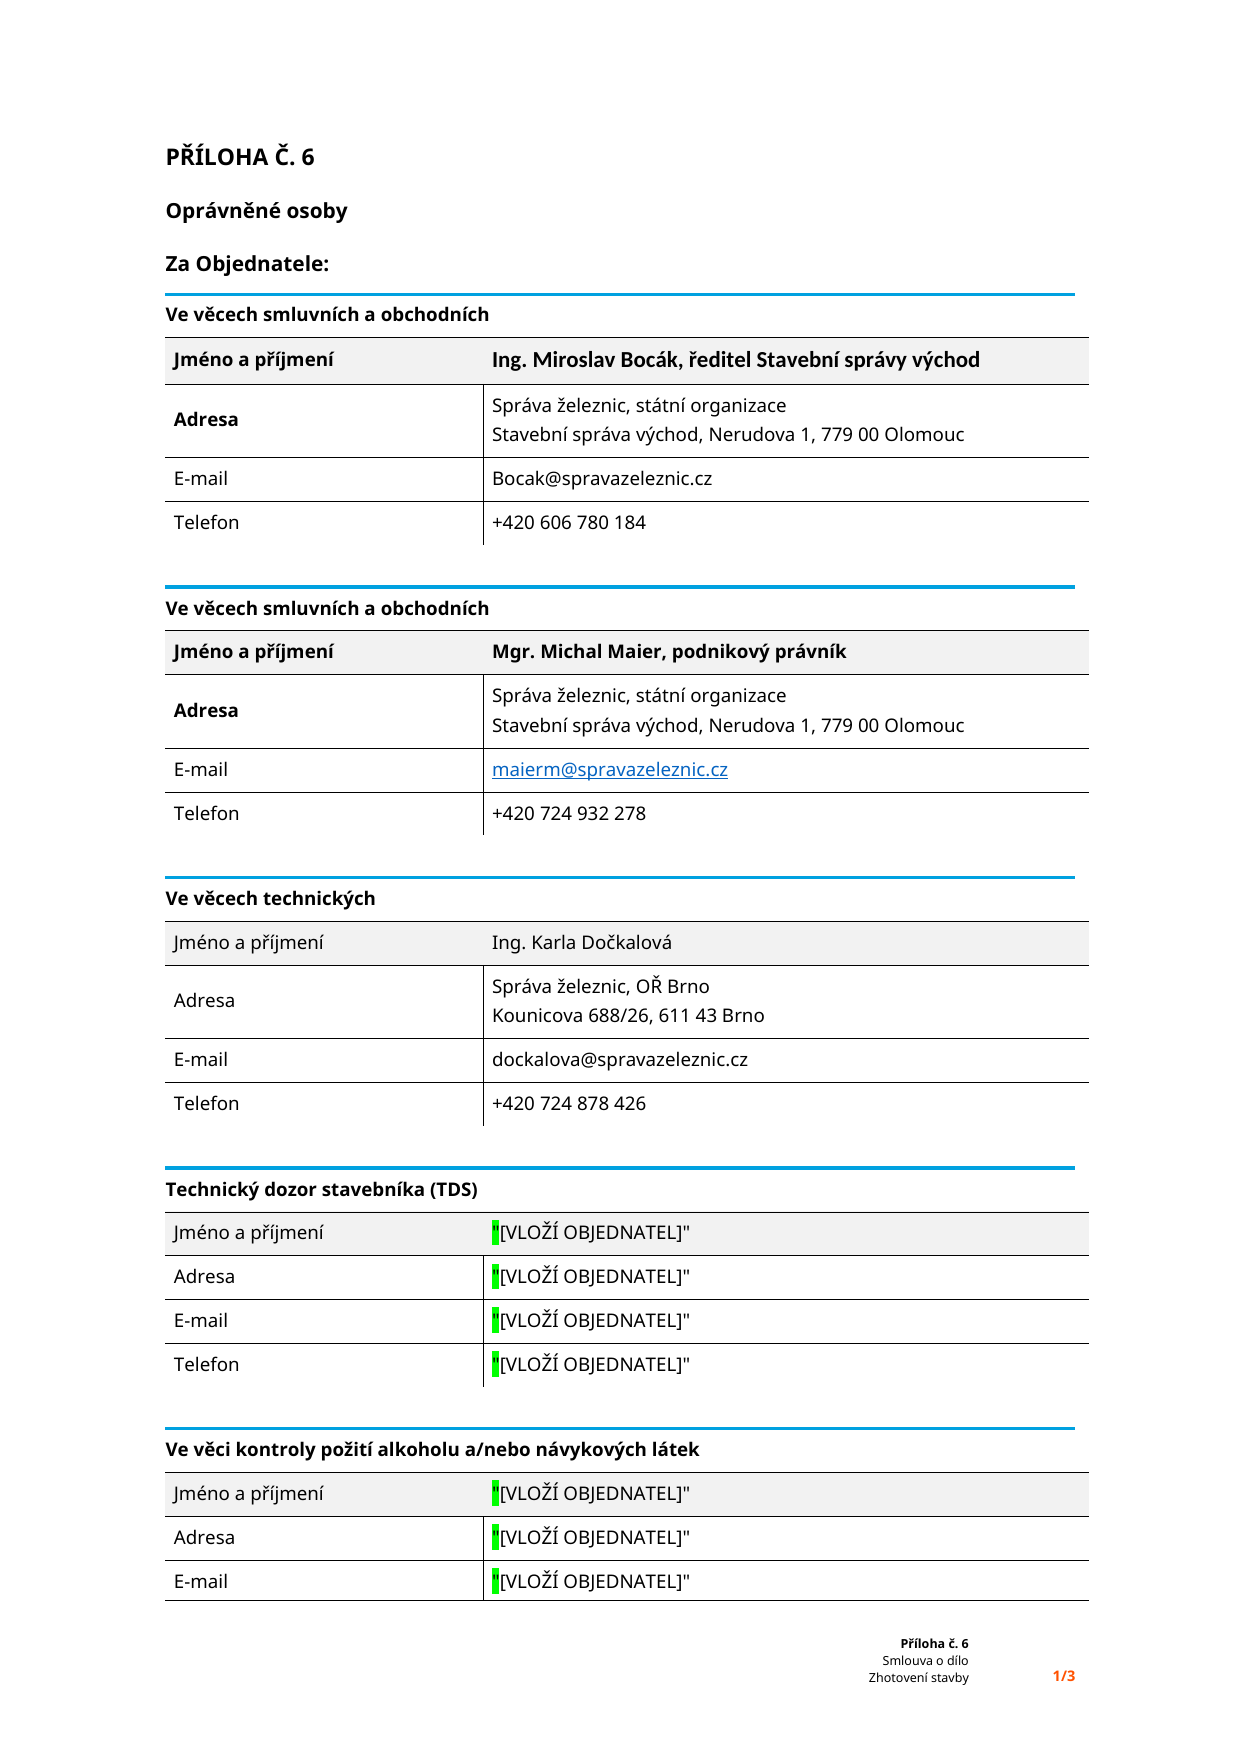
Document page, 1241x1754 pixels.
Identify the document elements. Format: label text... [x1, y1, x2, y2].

table_cell Správa železnic, státní organizace Stavební správa východ, Nerudova 1, 779 00 Olomouc [484, 675, 1089, 748]
table_cell Adresa [165, 1517, 483, 1560]
text Technický dozor stavebníka (TDS) [165, 1170, 1075, 1201]
table_cell dockalova@spravazeleznic.cz [484, 1039, 1089, 1082]
table_cell +420 606 780 184 [484, 502, 1089, 545]
table_cell Správa železnic, OŘ Brno Kounicova 688/26, 611 43 Brno [484, 966, 1089, 1038]
table_cell [484, 1561, 1089, 1599]
table_cell E-mail [165, 1039, 483, 1082]
table_cell Adresa [165, 1256, 483, 1299]
table_cell [484, 1344, 1089, 1387]
table_header Mgr. Michal Maier, podnikový právník [484, 631, 1089, 674]
table_cell Bocak@spravazeleznic.cz [484, 458, 1089, 501]
table_cell Telefon [165, 1083, 483, 1126]
text Příloha č. 6 [165, 141, 1075, 173]
text Oprávněné osoby [165, 197, 1075, 225]
table_header [484, 1213, 1089, 1255]
text Za Objednatele: [165, 249, 1075, 277]
table_cell E-mail [165, 458, 483, 501]
table_header Jméno a příjmení [165, 1213, 484, 1255]
table_cell Telefon [165, 1344, 483, 1387]
table_header Jméno a příjmení [165, 338, 484, 384]
text Ve věci kontroly požití alkoholu a/nebo návykových látek [165, 1430, 1075, 1462]
table_header Jméno a příjmení [165, 1473, 484, 1516]
table_cell E-mail [165, 1561, 483, 1599]
table_cell [484, 1256, 1089, 1299]
table_cell [484, 1517, 1089, 1560]
table_cell Adresa [165, 966, 483, 1038]
table_header Jméno a příjmení [165, 631, 484, 674]
table_cell +420 724 878 426 [484, 1083, 1089, 1126]
table_cell Adresa [165, 675, 483, 748]
table_cell maierm@spravazeleznic.cz [484, 749, 1089, 792]
table_header Jméno a příjmení [165, 922, 484, 965]
table_cell Správa železnic, státní organizace Stavební správa východ, Nerudova 1, 779 00 Olomouc [484, 385, 1089, 457]
text Ve věcech smluvních a obchodních [165, 589, 1075, 620]
table_cell Adresa [165, 385, 483, 457]
table_cell +420 724 932 278 [484, 793, 1089, 835]
table_cell Telefon [165, 502, 483, 545]
text Ve věcech smluvních a obchodních [165, 296, 1075, 327]
table_cell E-mail [165, 1300, 483, 1343]
table_cell [484, 1300, 1089, 1343]
table_header [484, 1473, 1089, 1516]
table_cell E-mail [165, 749, 483, 792]
table_header Ing. Karla Dočkalová [484, 922, 1089, 965]
table_cell Telefon [165, 793, 483, 835]
table_header Ing. Miroslav Bocák, ředitel Stavební správy východ [484, 338, 1089, 384]
text Ve věcech technických [165, 879, 1075, 911]
